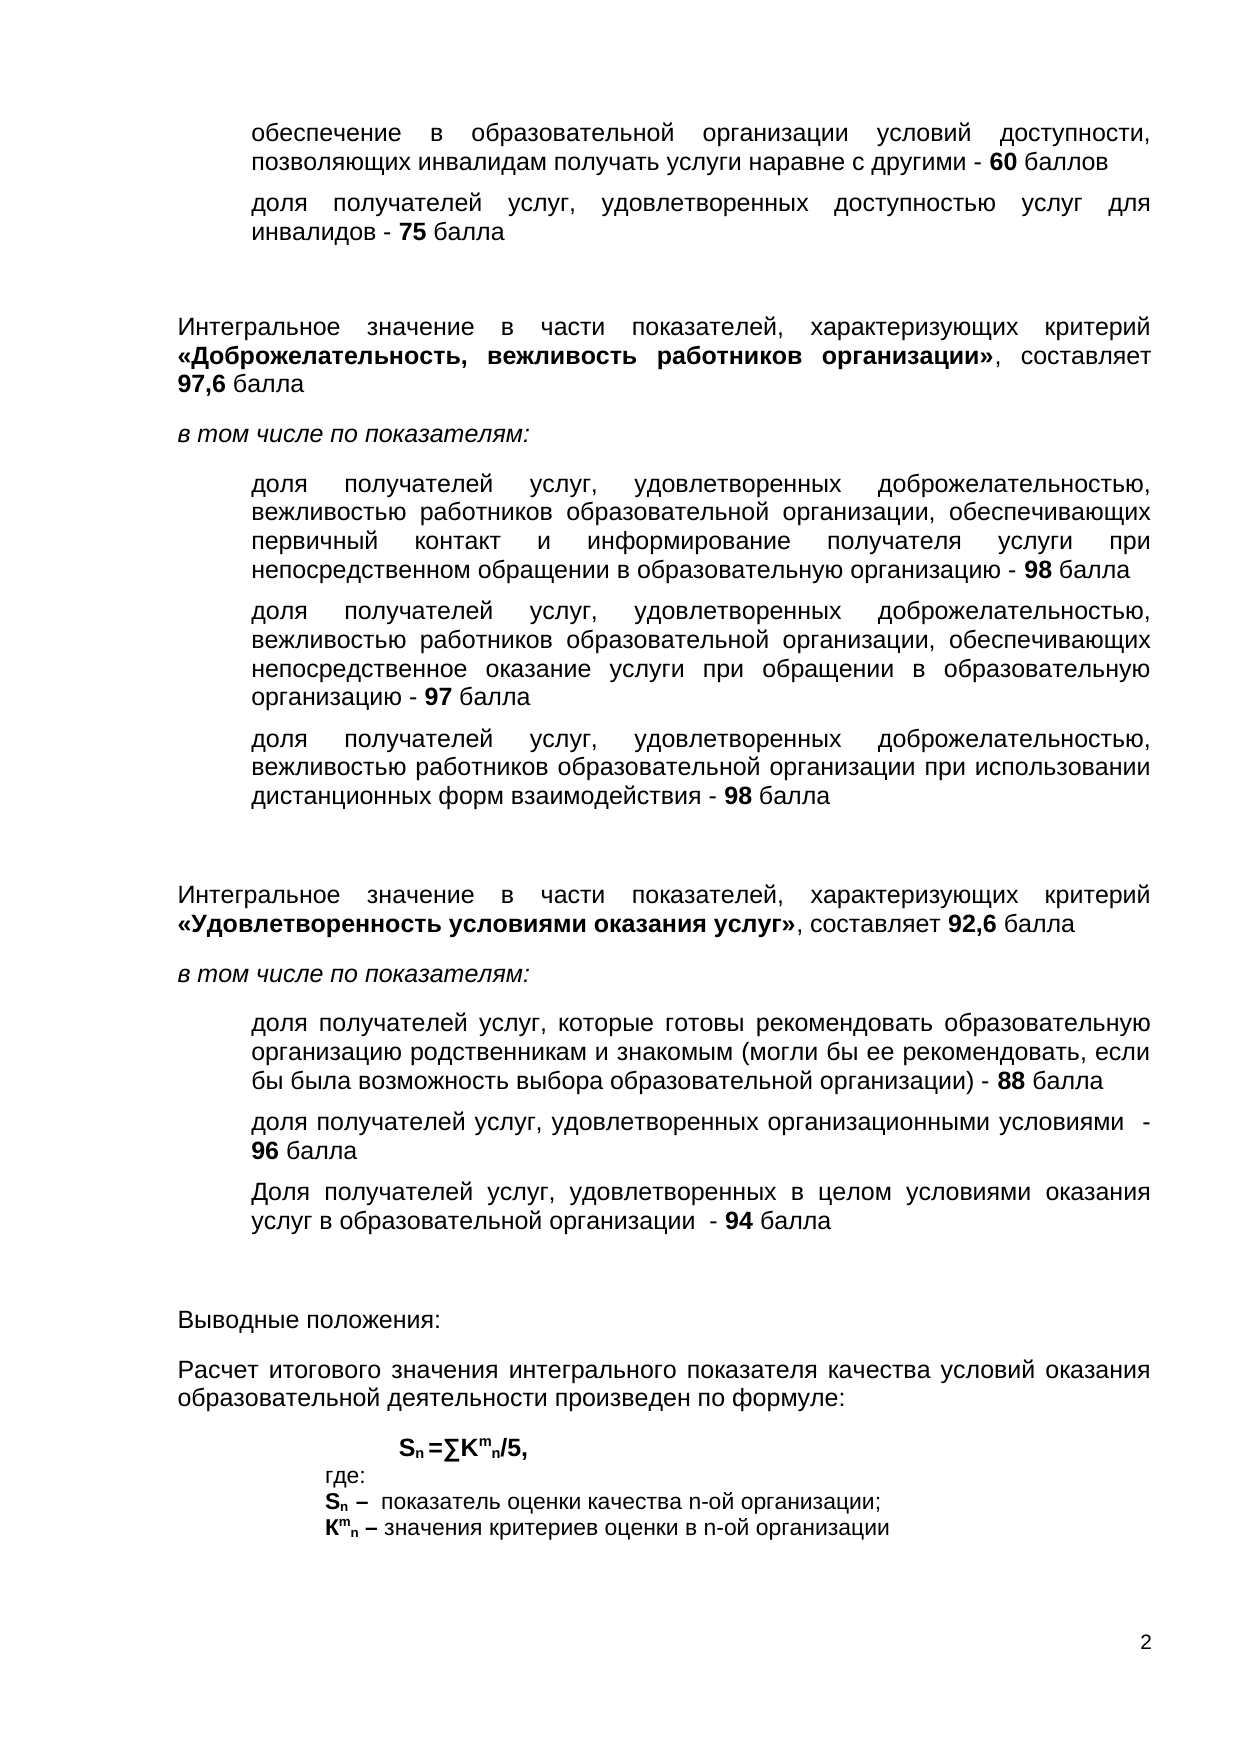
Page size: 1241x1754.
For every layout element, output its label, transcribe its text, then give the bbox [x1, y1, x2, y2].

text доля получателей услуг, удовлетворенных организационными условиями - 96 балла [251, 1107, 1152, 1164]
text доля получателей услуг, удовлетворенных доступностью услуг для инвалидов - 75 балла [251, 188, 1152, 246]
text Sn – показатель оценки качества n-ой организации; [325, 1488, 1152, 1514]
text доля получателей услуг, удовлетворенных доброжелательностью, вежливостью работников образовательной организации при использовании дистанционных форм взаимодействия - 98 балла [251, 723, 1152, 810]
text где: [325, 1462, 1152, 1488]
text Интегральное значение в части показателей, характеризующих критерий «Удовлетворенность условиями оказания услуг», составляет 92,6 балла [177, 880, 1152, 938]
text доля получателей услуг, которые готовы рекомендовать образовательную организацию родственникам и знакомым (могли бы ее рекомендовать, если бы была возможность выбора образовательной организации) - 88 балла [251, 1008, 1152, 1094]
text доля получателей услуг, удовлетворенных доброжелательностью, вежливостью работников образовательной организации, обеспечивающих первичный контакт и информирование получателя услуги при непосредственном обращении в образовательную организацию - 98 балла [251, 468, 1152, 583]
text Интегральное значение в части показателей, характеризующих критерий «Доброжелательность, вежливость работников организации», составляет 97,6 балла [177, 312, 1152, 398]
text доля получателей услуг, удовлетворенных доброжелательностью, вежливостью работников образовательной организации, обеспечивающих непосредственное оказание услуги при обращении в образовательную организацию - 97 балла [251, 596, 1152, 711]
text Выводные положения: [177, 1305, 1152, 1334]
text в том числе по показателям: [177, 959, 1152, 987]
text в том числе по показателям: [177, 419, 1152, 448]
text Кmn – значения критериев оценки в n-ой организации [325, 1514, 1152, 1541]
text обеспечение в образовательной организации условий доступности, позволяющих инвалидам получать услуги наравне с другими - 60 баллов [251, 118, 1152, 176]
text Sn =∑Kmn/5, [398, 1433, 1152, 1462]
text Доля получателей услуг, удовлетворенных в целом условиями оказания услуг в образовательной организации - 94 балла [251, 1177, 1152, 1234]
text Расчет итогового значения интегрального показателя качества условий оказания образовательной деятельности произведен по формуле: [177, 1354, 1152, 1412]
